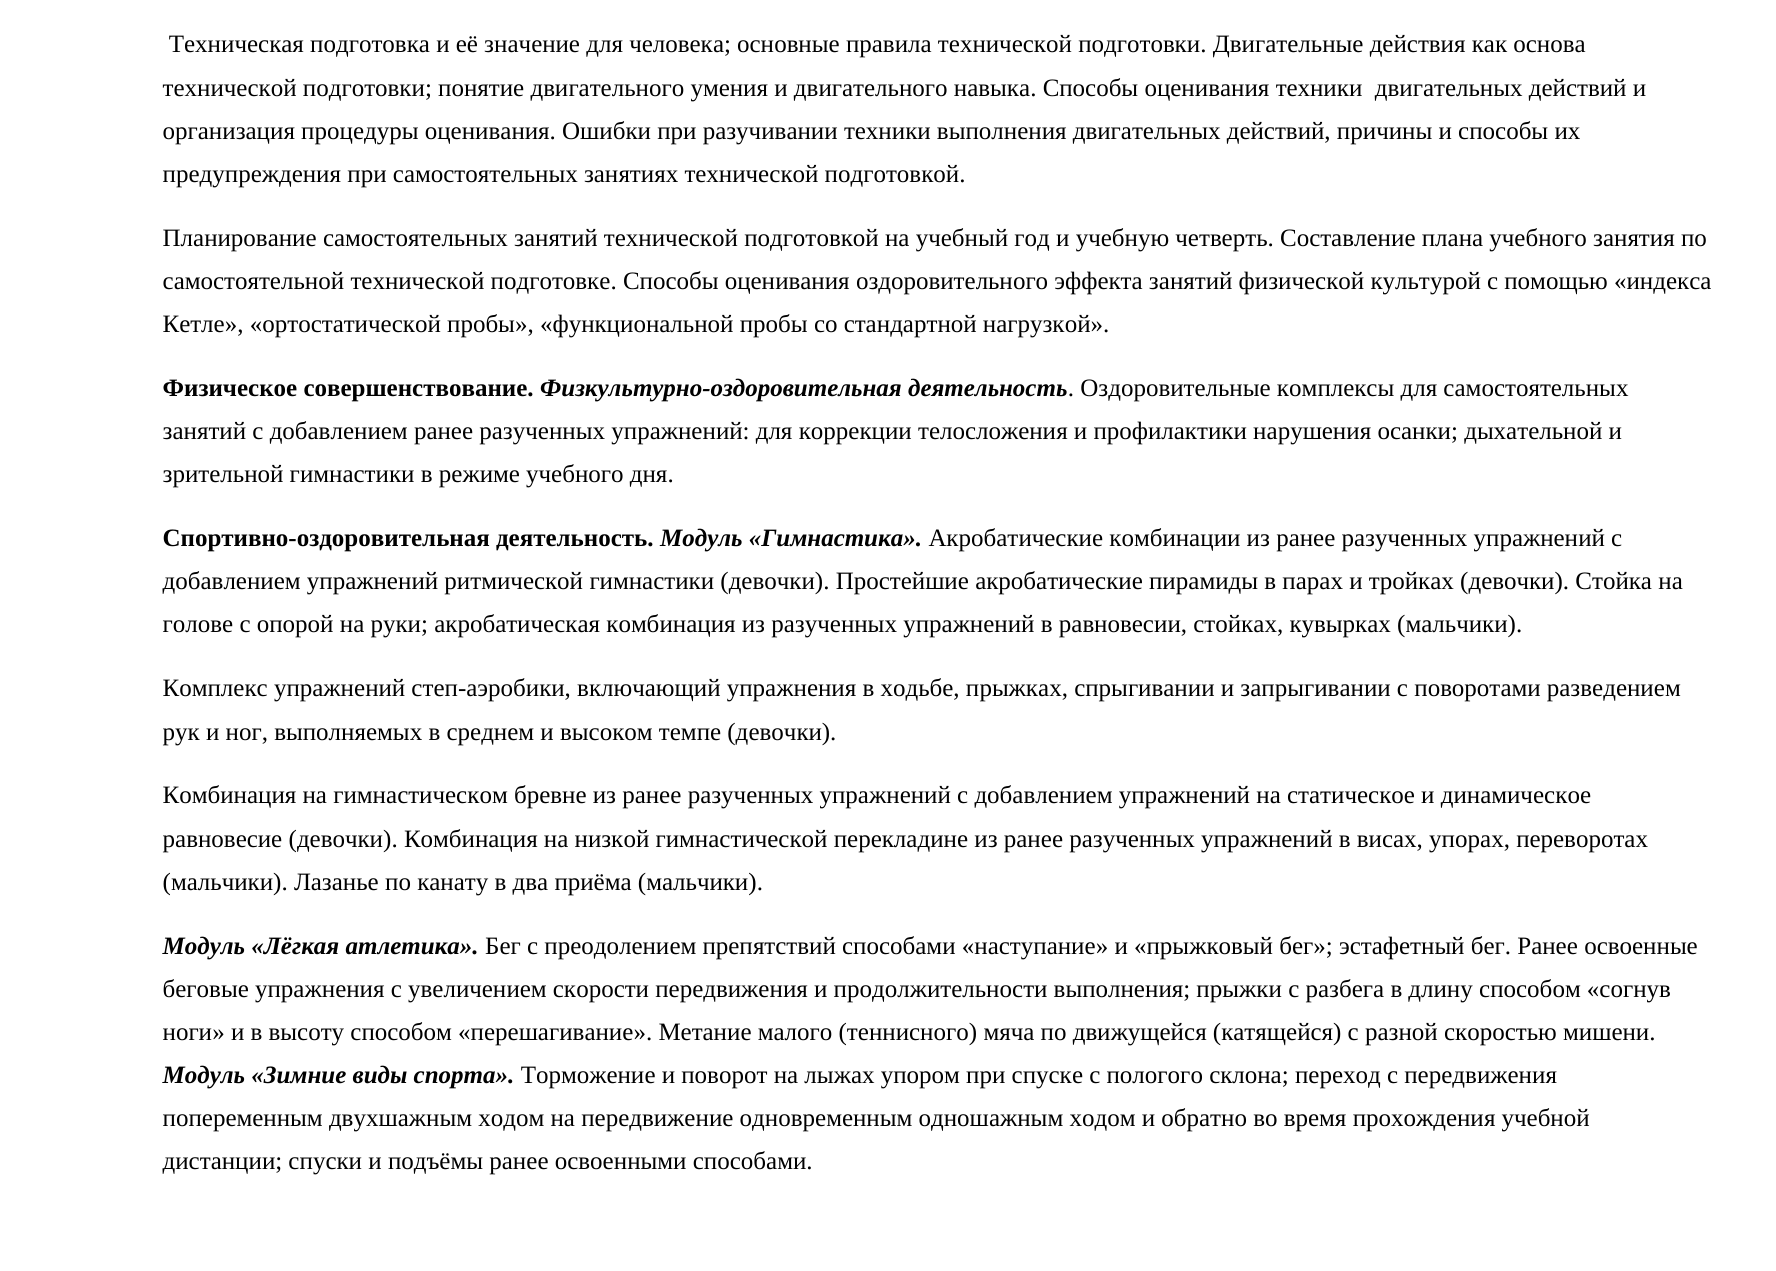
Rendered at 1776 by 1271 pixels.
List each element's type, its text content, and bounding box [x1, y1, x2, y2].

text Спортивно-оздоровительная деятельность. Модуль «Гимнастика». Акробатические комбинации из ранее разученных упражнений с добавлением упражнений ритмической гимнастики (девочки). Простейшие акробатические пирамиды в парах и тройках (девочки). Стойка на голове с опорой на руки; акробатическая комбинация из разученных упражнений в равновесии, стойках, кувырках (мальчики). [162, 523, 1713, 638]
text Физическое совершенствование. Физкультурно-оздоровительная деятельность. Оздоровительные комплексы для самостоятельных занятий с добавлением ранее разученных упражнений: для коррекции телосложения и профилактики нарушения осанки; дыхательной и зрительной гимнастики в режиме учебного дня. [162, 373, 1713, 488]
text Комбинация на гимнастическом бревне из ранее разученных упражнений с добавлением упражнений на статическое и динамическое равновесие (девочки). Комбинация на низкой гимнастической перекладине из ранее разученных упражнений в висах, упорах, переворотах (мальчики). Лазанье по канату в два приёма (мальчики). [162, 781, 1713, 896]
text Модуль «Лёгкая атлетика». Бег с преодолением препятствий способами «наступание» и «прыжковый бег»; эстафетный бег. Ранее освоенные беговые упражнения с увеличением скорости передвижения и продолжительности выполнения; прыжки с разбега в длину способом «согнув ноги» и в высоту способом «перешагивание». Метание малого (теннисного) мяча по движущейся (катящейся) с разной скоростью мишени. Модуль «Зимние виды спорта». Торможение и поворот на лыжах упором при спуске с пологого склона; переход с передвижения попеременным двухшажным ходом на передвижение одновременным одношажным ходом и обратно во время прохождения учебной дистанции; спуски и подъёмы ранее освоенными способами. [162, 931, 1713, 1175]
text Планирование самостоятельных занятий технической подготовкой на учебный год и учебную четверть. Составление плана учебного занятия по самостоятельной технической подготовке. Способы оценивания оздоровительного эффекта занятий физической культурой с помощью «индекса Кетле», «ортостатической пробы», «функциональной пробы со стандартной нагрузкой». [162, 223, 1713, 338]
text Комплекс упражнений степ-аэробики, включающий упражнения в ходьбе, прыжках, спрыгивании и запрыгивании с поворотами разведением рук и ног, выполняемых в среднем и высоком темпе (девочки). [162, 673, 1713, 745]
text Техническая подготовка и её значение для человека; основные правила технической подготовки. Двигательные действия как основа технической подготовки; понятие двигательного умения и двигательного навыка. Способы оценивания техники двигательных действий и организация процедуры оценивания. Ошибки при разучивании техники выполнения двигательных действий, причины и способы их предупреждения при самостоятельных занятиях технической подготовкой. [162, 29, 1713, 188]
